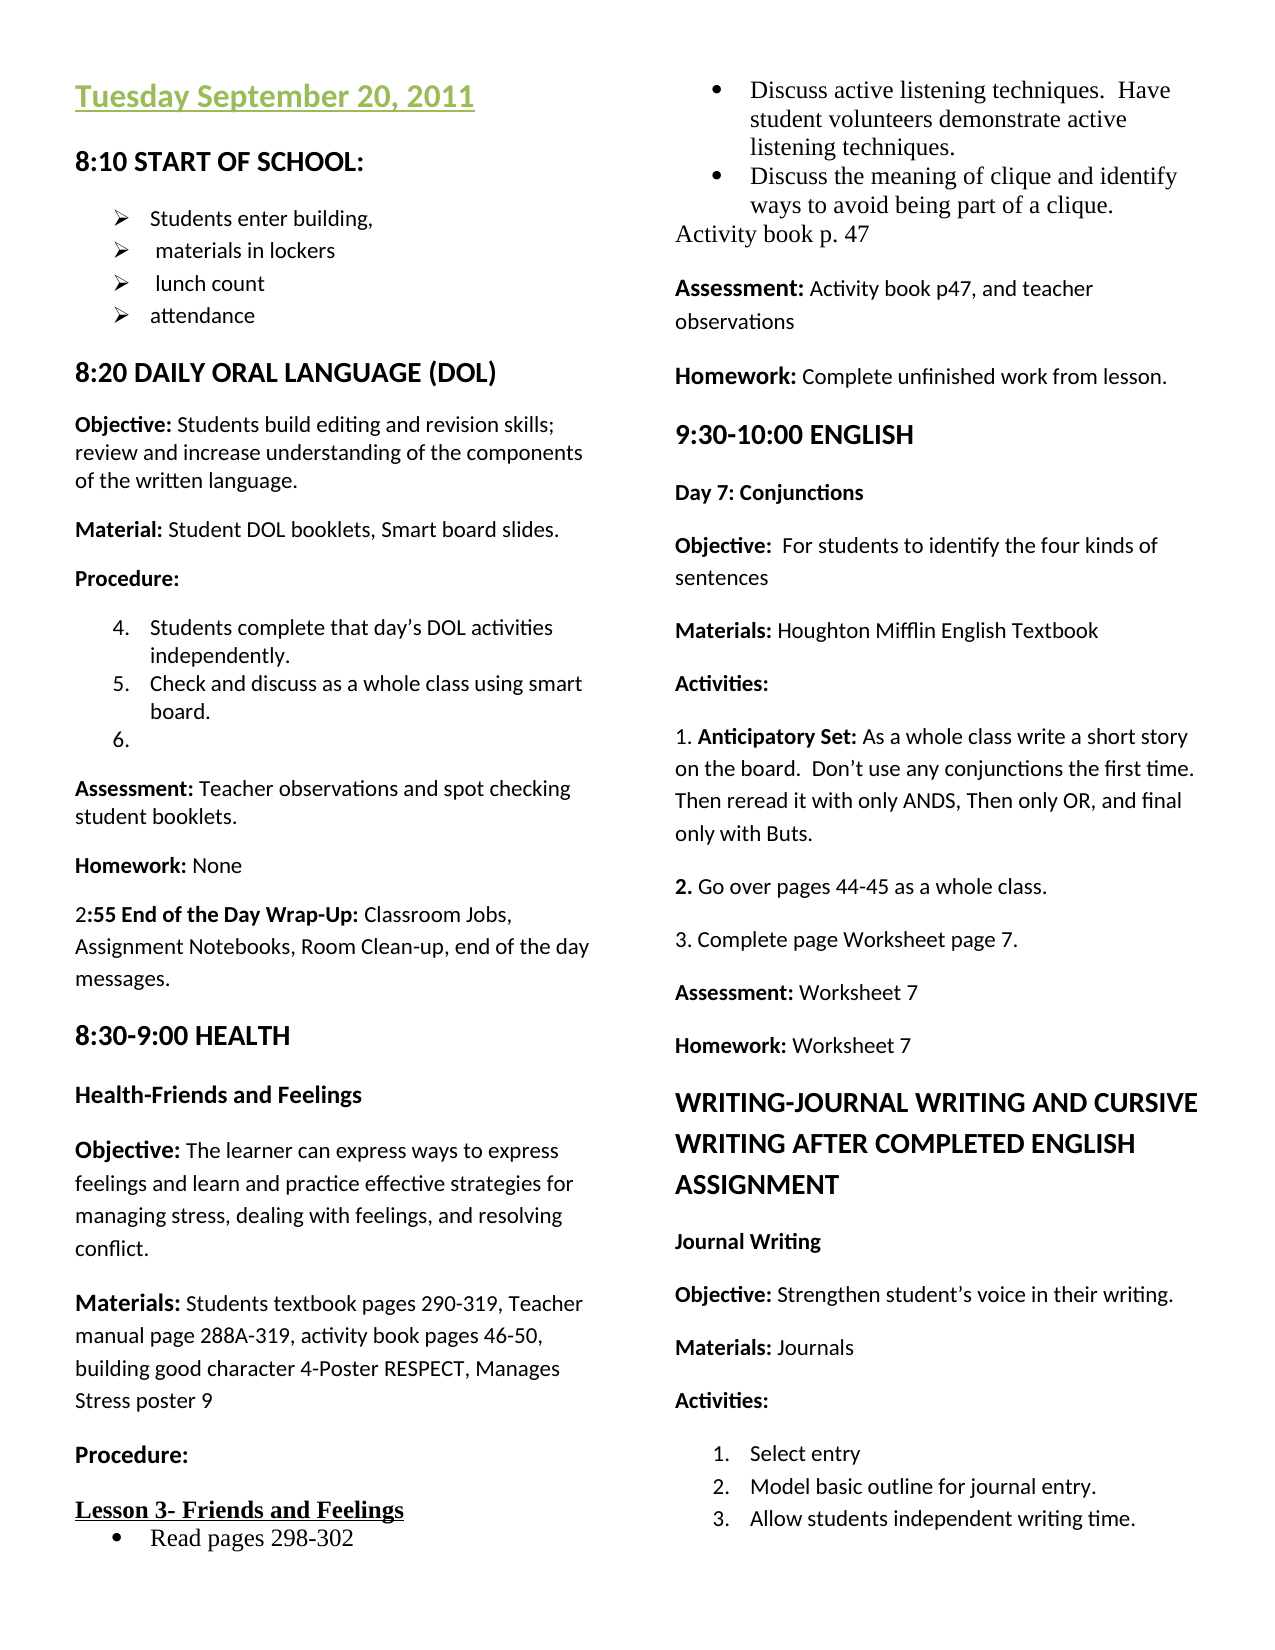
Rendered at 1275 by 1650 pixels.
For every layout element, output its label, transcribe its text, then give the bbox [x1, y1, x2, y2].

text 8:20 Daily Oral Language (DOL) [75, 354, 600, 389]
text Assessment: Worksheet 7 [675, 978, 1200, 1006]
text Procedure: [75, 1439, 600, 1469]
text Objective: Strengthen student’s voice in their writing. [675, 1281, 1200, 1308]
text Assessment: Teacher observations and spot checking student booklets. [75, 774, 600, 830]
text Day 7: Conjunctions [675, 478, 1200, 506]
text Lesson 3- Friends and Feelings [75, 1495, 600, 1523]
text Material: Student DOL booklets, Smart board slides. [75, 515, 600, 543]
list Allow students independent writing time. [712, 1504, 1200, 1532]
text Materials: Journals [675, 1333, 1200, 1362]
list attendance [112, 301, 600, 329]
text 2. Go over pages 44-45 as a whole class. [675, 872, 1200, 900]
list materials in lockers [112, 237, 600, 264]
text Materials: Students textbook pages 290-319, Teacher manual page 288A-319, activity book pages 46-50, building good character 4-Poster RESPECT, Manages Stress poster 9 [75, 1287, 600, 1414]
text Activities: [675, 1387, 1200, 1414]
list Select entry [712, 1439, 1200, 1468]
list Read pages 298-302 [112, 1523, 600, 1552]
text Objective: For students to identify the four kinds of sentences [675, 531, 1200, 591]
text 1. Anticipatory Set: As a whole class write a short story on the board. Don’t use any conjunctions the first time. Then reread it with only ANDS, Then only OR, and final only with Buts. [675, 722, 1200, 847]
list Discuss the meaning of clique and identify ways to avoid being part of a clique. [712, 161, 1200, 219]
text Homework: None [75, 851, 600, 879]
text Assessment: Activity book p47, and teacher observations [675, 273, 1200, 335]
text 8:10 Start of School: [75, 143, 600, 178]
list Model basic outline for journal entry. [712, 1472, 1200, 1500]
text 9:30-10:00 English [675, 416, 1200, 452]
text Procedure: [75, 564, 600, 592]
text Tuesday September 20, 2011 [75, 75, 600, 116]
text Homework: Worksheet 7 [675, 1031, 1200, 1059]
text Materials: Houghton Mifflin English Textbook [675, 616, 1200, 644]
text Activities: [675, 669, 1200, 697]
text Homework: Complete unfinished work from lesson. [675, 360, 1200, 391]
text Writing-Journal Writing And Cursive Writing after completed English assignment [675, 1084, 1200, 1201]
list Check and discuss as a whole class using smart board. [112, 669, 600, 725]
text Activity book p. 47 [675, 219, 1200, 247]
text Objective: The learner can express ways to express feelings and learn and practice effective strategies for managing stress, dealing with feelings, and resolving conflict. [75, 1135, 600, 1262]
text Journal Writing [675, 1227, 1200, 1256]
text Health-Friends and Feelings [75, 1079, 600, 1109]
text 8:30-9:00 Health [75, 1017, 600, 1053]
text Objective: Students build editing and revision skills; review and increase understanding of the components of the written language. [75, 410, 600, 494]
text 2:55 End of the Day Wrap-Up: Classroom Jobs, Assignment Notebooks, Room Clean-up, end of the day messages. [75, 900, 600, 992]
list Students enter building, [112, 204, 600, 232]
list Students complete that day’s DOL activities independently. [112, 613, 600, 669]
text 3. Complete page Worksheet page 7. [675, 925, 1200, 953]
list lunch count [112, 269, 600, 297]
list Discuss active listening techniques. Have student volunteers demonstrate active listening techniques. [712, 75, 1200, 161]
